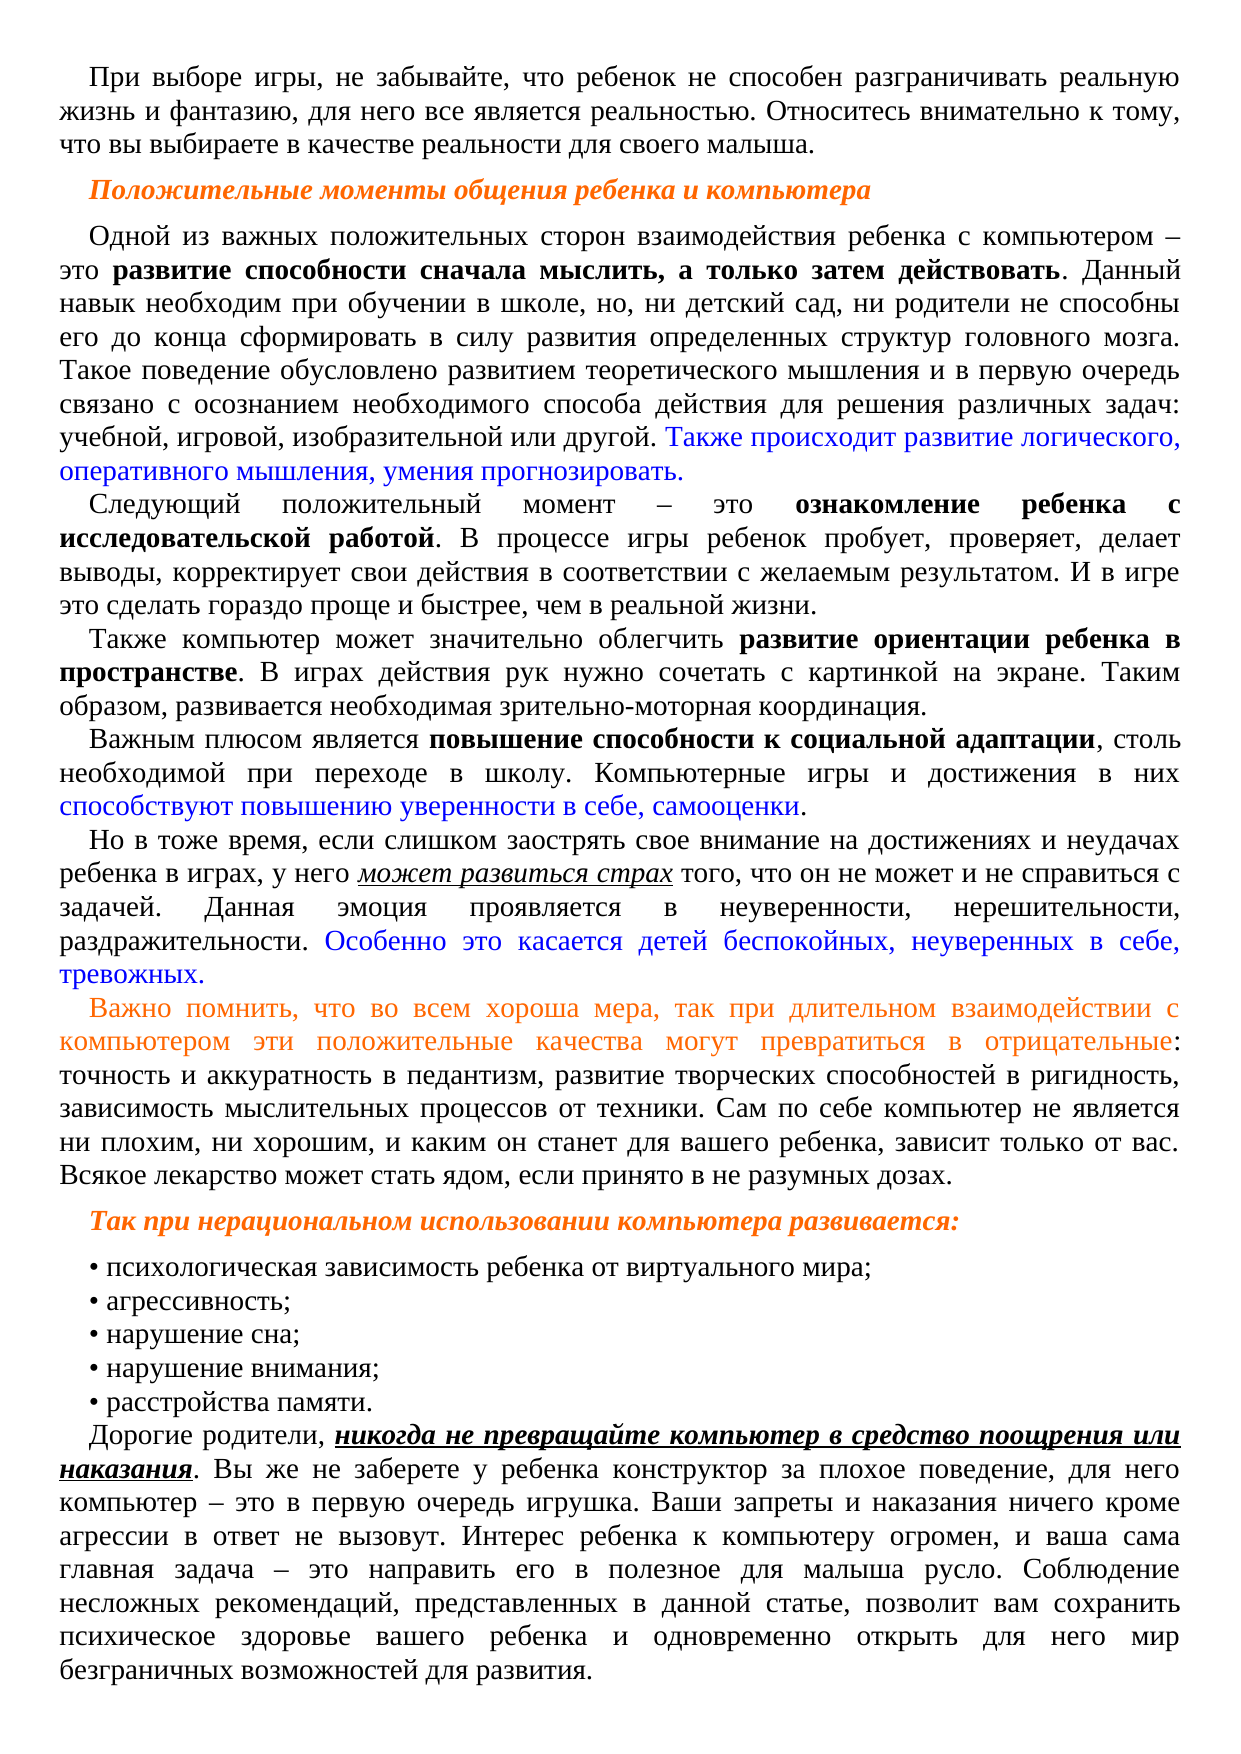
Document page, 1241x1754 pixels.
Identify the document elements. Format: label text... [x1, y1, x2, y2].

text • психологическая зависимость ребенка от виртуального мира; [59, 1249, 1181, 1283]
text Важно помнить, что во всем хороша мера, так при длительном взаимодействии с компьютером эти положительные качества могут превратиться в отрицательные: точность и аккуратность в педантизм, развитие творческих способностей в ригидность, зависимость мыслительных процессов от техники. Сам по себе компьютер не является ни плохим, ни хорошим, и каким он станет для вашего ребенка, зависит только от вас. Всякое лекарство может стать ядом, если принято в не разумных дозах. [59, 990, 1181, 1191]
text • агрессивность; [59, 1283, 1181, 1317]
text При выборе игры, не забывайте, что ребенок не способен разграничивать реальную жизнь и фантазию, для него все является реальностью. Относитесь внимательно к тому, что вы выбираете в качестве реальности для своего малыша. [59, 59, 1181, 160]
text Одной из важных положительных сторон взаимодействия ребенка с компьютером – это развитие способности сначала мыслить, а только затем действовать. Данный навык необходим при обучении в школе, но, ни детский сад, ни родители не способны его до конца сформировать в силу развития определенных структур головного мозга. Такое поведение обусловлено развитием теоретического мышления и в первую очередь связано с осознанием необходимого способа действия для решения различных задач: учебной, игровой, изобразительной или другой. Также происходит развитие логического, оперативного мышления, умения прогнозировать. [59, 218, 1181, 487]
text • расстройства памяти. [59, 1384, 1181, 1417]
text Положительные моменты общения ребенка и компьютера [59, 172, 1181, 206]
text Также компьютер может значительно облегчить развитие ориентации ребенка в пространстве. В играх действия рук нужно сочетать с картинкой на экране. Таким образом, развивается необходимая зрительно-моторная координация. [59, 621, 1181, 721]
text Следующий положительный момент – это ознакомление ребенка с исследовательской работой. В процессе игры ребенок пробует, проверяет, делает выводы, корректирует свои действия в соответствии с желаемым результатом. И в игре это сделать гораздо проще и быстрее, чем в реальной жизни. [59, 487, 1181, 621]
text Важным плюсом является повышение способности к социальной адаптации, столь необходимой при переходе в школу. Компьютерные игры и достижения в них способствуют повышению уверенности в себе, самооценки. [59, 721, 1181, 822]
text • нарушение сна; [59, 1317, 1181, 1350]
text Но в тоже время, если слишком заострять свое внимание на достижениях и неудачах ребенка в играх, у него может развиться страх того, что он не может и не справиться с задачей. Данная эмоция проявляется в неуверенности, нерешительности, раздражительности. Особенно это касается детей беспокойных, неуверенных в себе, тревожных. [59, 822, 1181, 990]
text Так при нерациональном использовании компьютера развивается: [59, 1203, 1181, 1237]
text • нарушение внимания; [59, 1350, 1181, 1384]
text Дорогие родители, никогда не превращайте компьютер в средство поощрения или наказания. Вы же не заберете у ребенка конструктор за плохое поведение, для него компьютер – это в первую очередь игрушка. Ваши запреты и наказания ничего кроме агрессии в ответ не вызовут. Интерес ребенка к компьютеру огромен, и ваша сама главная задача – это направить его в полезное для малыша русло. Соблюдение несложных рекомендаций, представленных в данной статье, позволит вам сохранить психическое здоровье вашего ребенка и одновременно открыть для него мир безграничных возможностей для развития. [59, 1417, 1181, 1686]
